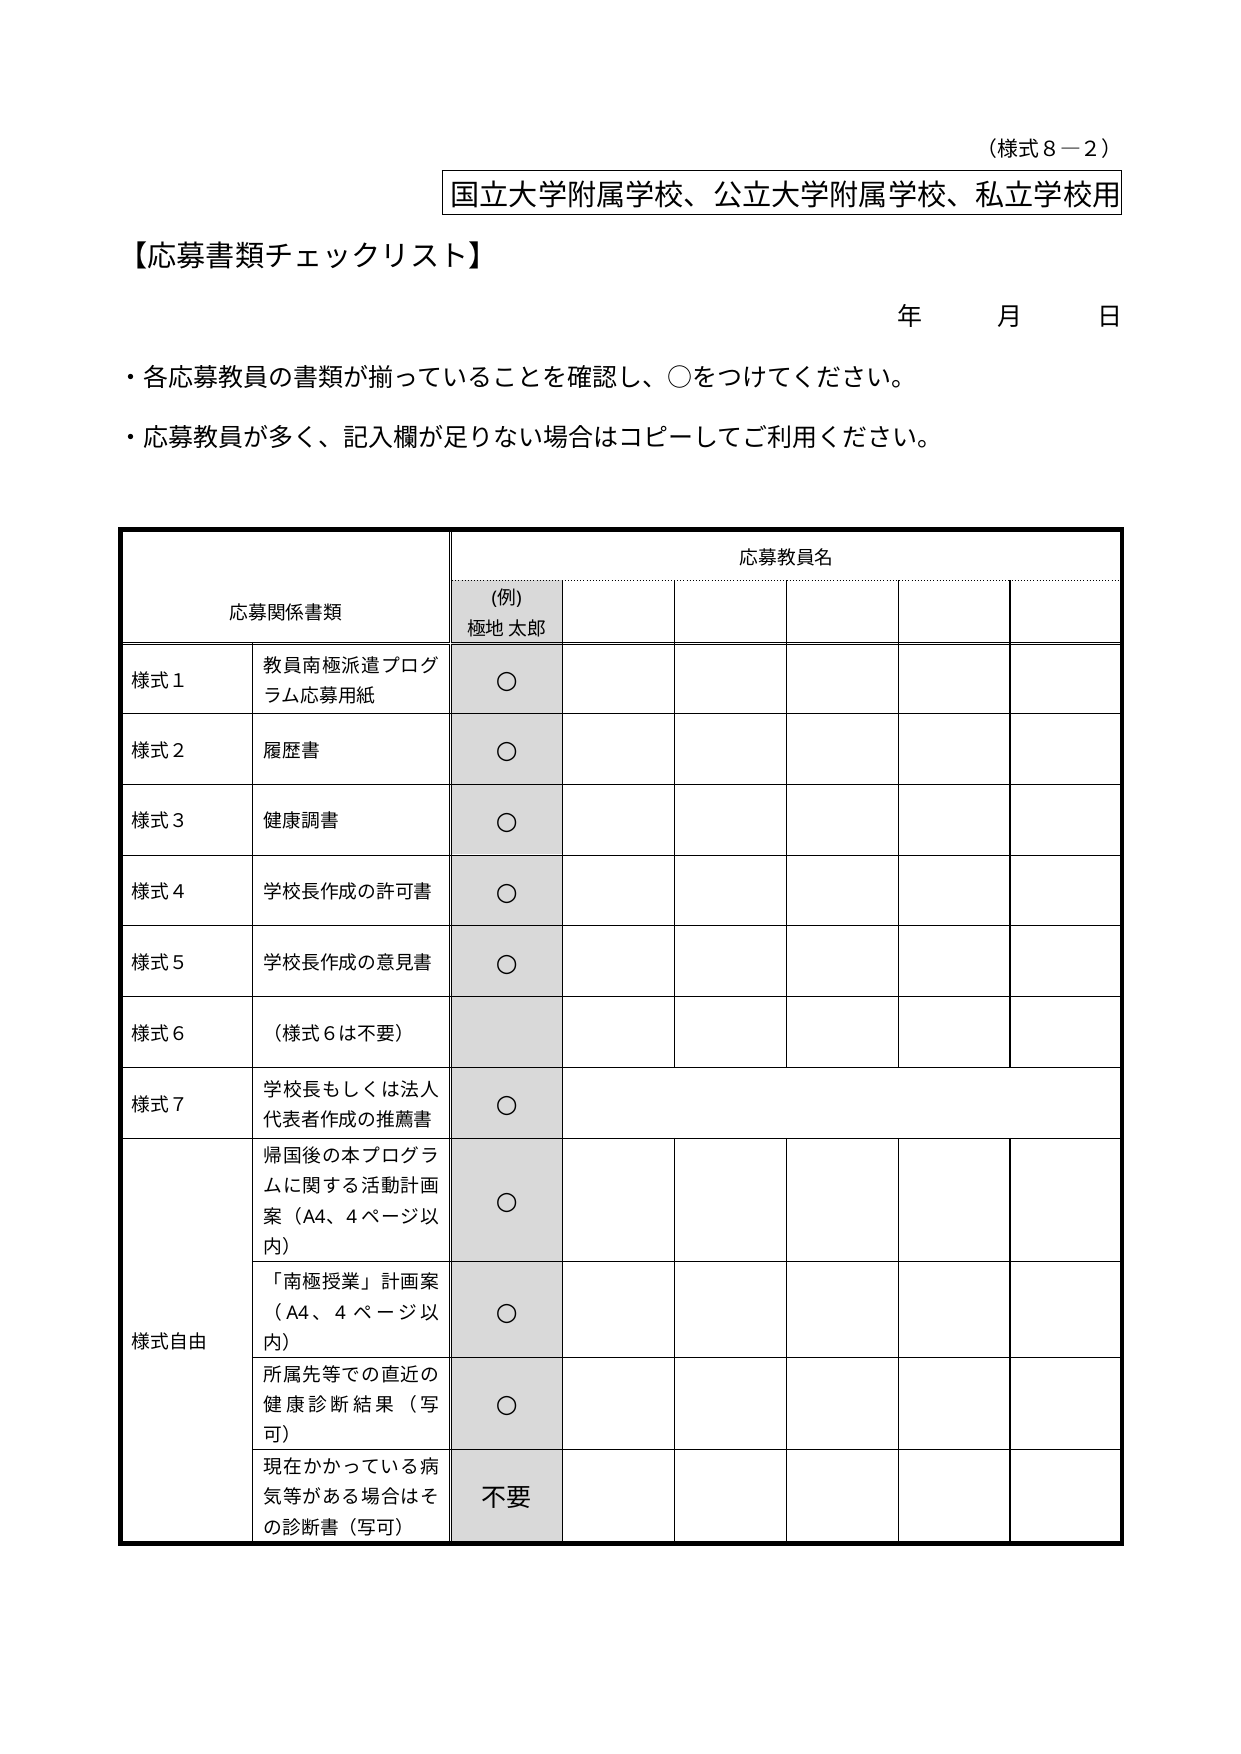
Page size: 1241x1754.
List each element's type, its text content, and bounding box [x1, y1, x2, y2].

table_cell ○ [452, 856, 562, 925]
table_cell ○ [452, 1139, 562, 1261]
table_cell 現在かかっている病気等がある場合はその診断書（写可） [253, 1450, 449, 1541]
table_cell [787, 997, 898, 1067]
table_cell (例) 極地 太郎 [452, 580, 562, 642]
table_cell [675, 1358, 786, 1449]
table_cell [787, 1139, 898, 1261]
table_cell [1011, 997, 1120, 1067]
table_cell [787, 1262, 898, 1357]
table_cell 帰国後の本プログラムに関する活動計画案（A4、4ページ以内） [253, 1139, 449, 1261]
table_cell [899, 856, 1009, 925]
table_cell [787, 580, 898, 642]
table_cell 様式５ [123, 926, 252, 996]
table_cell [675, 926, 786, 996]
table_cell [1011, 926, 1120, 996]
table_cell [899, 1139, 1009, 1261]
table_cell 履歴書 [253, 714, 449, 784]
table_cell [899, 926, 1009, 996]
table_cell [899, 1358, 1009, 1449]
table_cell [563, 1139, 674, 1261]
table_cell 所属先等での直近の健康診断結果（写可） [253, 1358, 449, 1449]
table_cell ○ [452, 1358, 562, 1449]
table_cell [563, 926, 674, 996]
text 年 月 日 [118, 284, 1122, 345]
table_cell 「南極授業」計画案（A4、4ページ以内） [253, 1262, 449, 1357]
table_cell [563, 714, 674, 784]
table_cell [899, 1262, 1009, 1357]
table_cell [675, 997, 786, 1067]
table_cell [563, 1262, 674, 1357]
table_cell 様式３ [123, 785, 252, 854]
table_cell [563, 1068, 1120, 1138]
table_cell [1011, 714, 1120, 784]
table_cell [675, 856, 786, 925]
table_cell 学校長もしくは法人代表者作成の推薦書 [253, 1068, 449, 1138]
table_cell [787, 645, 898, 713]
text 【応募書類チェックリスト】 [118, 223, 1122, 284]
table_cell [563, 856, 674, 925]
table_cell 様式７ [123, 1068, 252, 1138]
table_cell [1011, 645, 1120, 713]
table_cell [787, 926, 898, 996]
table_cell [675, 580, 786, 642]
table_cell [1011, 1262, 1120, 1357]
table_cell 学校長作成の許可書 [253, 856, 449, 925]
table_cell 不要 [452, 1450, 562, 1541]
table_cell 様式６ [123, 997, 252, 1067]
text ・応募教員が多く、記入欄が足りない場合はコピーしてご利用ください。 [118, 406, 1122, 466]
table_cell ○ [452, 645, 562, 713]
table_cell ○ [452, 785, 562, 854]
table_cell 応募関係書類 [123, 580, 449, 642]
table_cell ○ [452, 926, 562, 996]
table_header [123, 532, 449, 580]
table_cell [563, 580, 674, 642]
table_cell [675, 714, 786, 784]
table_cell [899, 714, 1009, 784]
table_cell [1011, 785, 1120, 854]
table_cell [787, 1358, 898, 1449]
table_cell [1011, 1450, 1120, 1541]
table_cell [899, 1450, 1009, 1541]
table_cell [899, 580, 1009, 642]
table_cell [563, 1358, 674, 1449]
table_cell [452, 997, 562, 1067]
table_cell 教員南極派遣プログラム応募用紙 [253, 645, 449, 713]
table_cell [787, 714, 898, 784]
table_cell [899, 997, 1009, 1067]
table_cell [787, 1450, 898, 1541]
table_cell [1011, 580, 1120, 642]
table_cell [675, 645, 786, 713]
table_cell 様式１ [123, 645, 252, 713]
table_cell [563, 785, 674, 854]
table_cell ○ [452, 1068, 562, 1138]
table_cell 様式４ [123, 856, 252, 925]
table_cell 学校長作成の意見書 [253, 926, 449, 996]
table_cell [787, 856, 898, 925]
table_cell ○ [452, 1262, 562, 1357]
table_cell [675, 785, 786, 854]
table_cell ○ [452, 714, 562, 784]
table_cell [1011, 1358, 1120, 1449]
table_cell [675, 1139, 786, 1261]
table_cell [563, 645, 674, 713]
table_cell [1011, 1139, 1120, 1261]
table_cell 健康調書 [253, 785, 449, 854]
table_cell [1011, 856, 1120, 925]
text ・各応募教員の書類が揃っていることを確認し、○をつけてください。 [118, 345, 1122, 406]
text 国立大学附属学校、公立大学附属学校、私立学校用 [118, 162, 1122, 223]
table_cell [899, 785, 1009, 854]
table_cell （様式６は不要） [253, 997, 449, 1067]
table_cell [563, 997, 674, 1067]
table_cell [675, 1262, 786, 1357]
text （様式８―２） [118, 132, 1122, 162]
table_cell 様式自由 [123, 1139, 252, 1541]
table_cell [563, 1450, 674, 1541]
table_cell 様式２ [123, 714, 252, 784]
table_header 応募教員名 [452, 532, 1120, 580]
table_cell [899, 645, 1009, 713]
table_cell [787, 785, 898, 854]
table_cell [675, 1450, 786, 1541]
